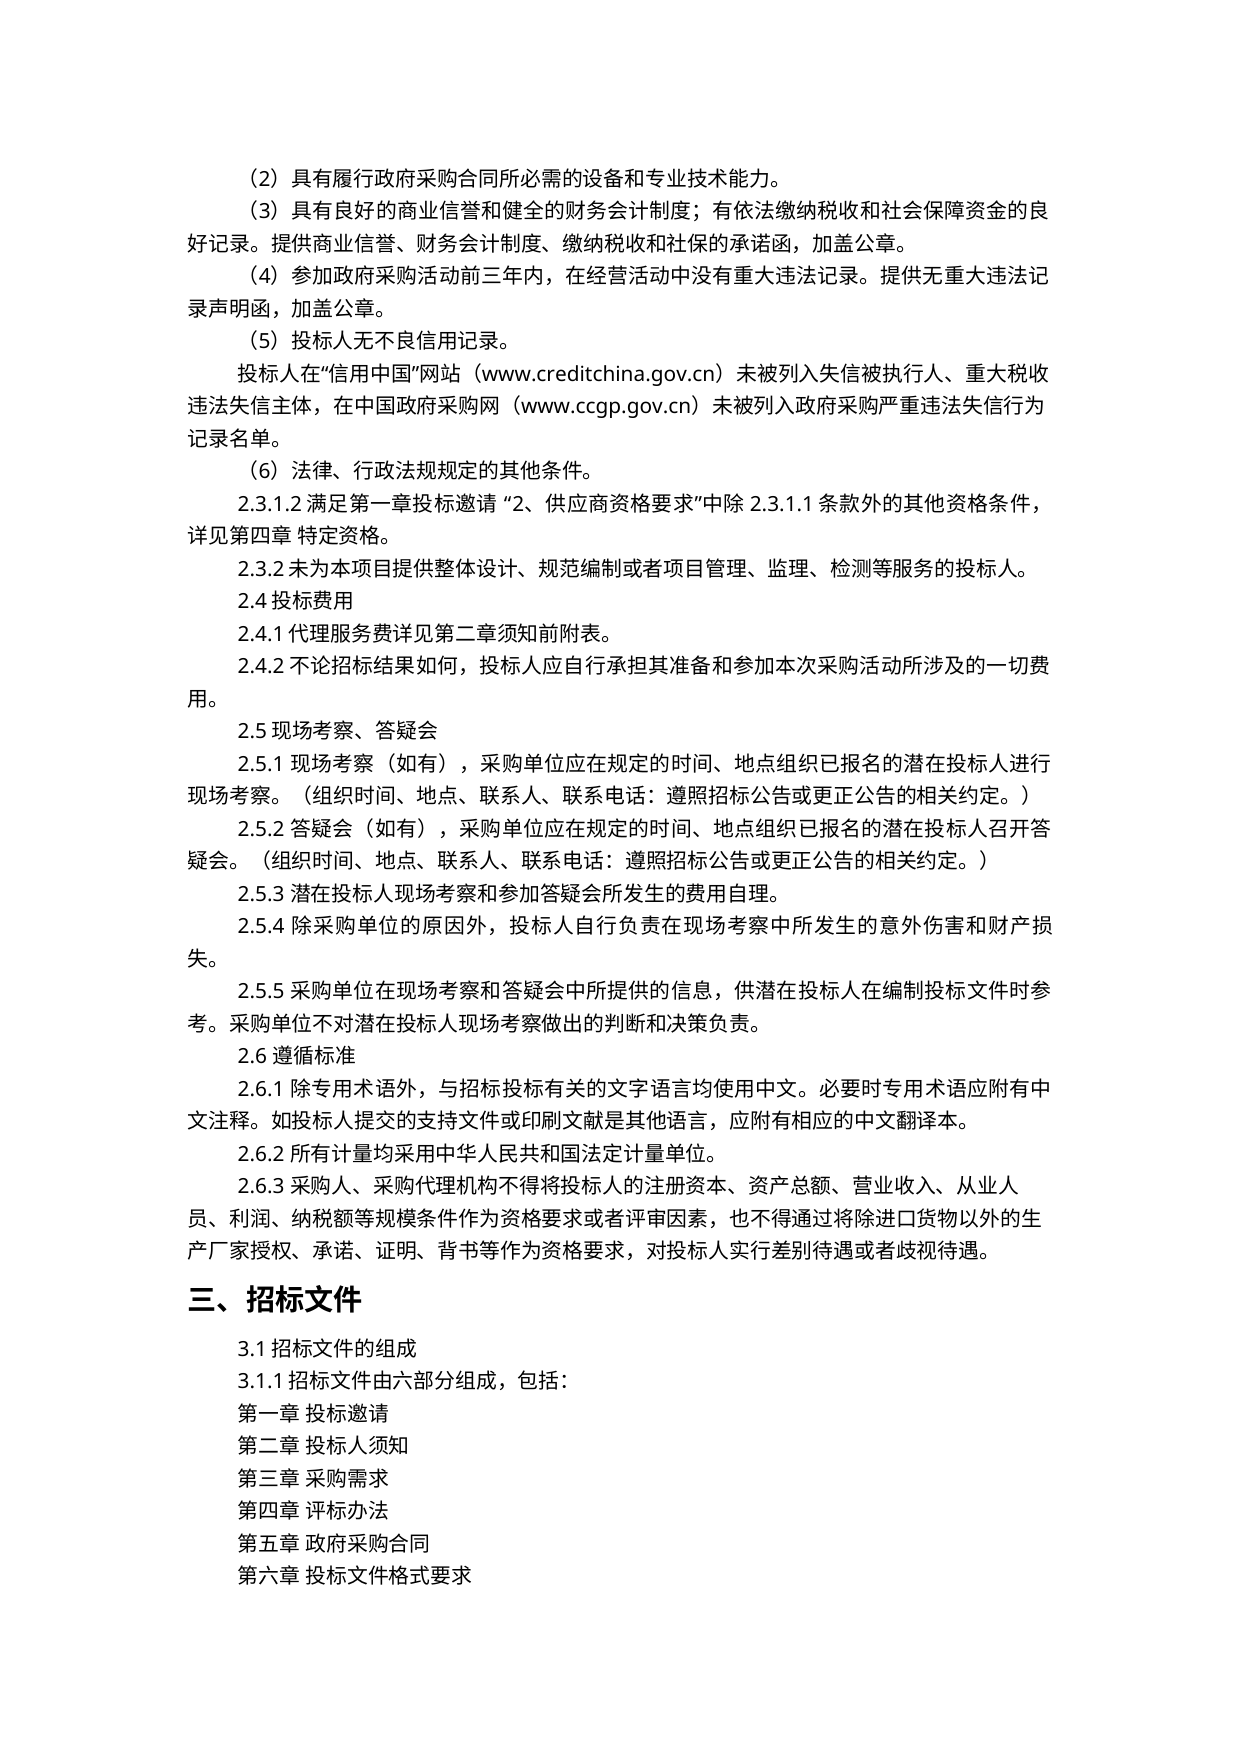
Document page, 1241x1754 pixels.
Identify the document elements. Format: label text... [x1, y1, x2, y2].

text 第五章 政府采购合同 [187, 1527, 1053, 1559]
text 投标人在“信用中国”网站（www.creditchina.gov.cn）未被列入失信被执行人、重大税收违法失信主体，在中国政府采购网（www.ccgp.gov.cn）未被列入政府采购严重违法失信行为记录名单。 [187, 357, 1053, 454]
text 2.5.2 答疑会（如有），采购单位应在规定的时间、地点组织已报名的潜在投标人召开答疑会。（组织时间、地点、联系人、联系电话：遵照招标公告或更正公告的相关约定。） [187, 812, 1053, 877]
text 2.6.1 除专用术语外，与招标投标有关的文字语言均使用中文。必要时专用术语应附有中文注释。如投标人提交的支持文件或印刷文献是其他语言，应附有相应的中文翻译本。 [187, 1072, 1053, 1137]
text 2.5现场考察、答疑会 [187, 714, 1053, 747]
text （3）具有良好的商业信誉和健全的财务会计制度；有依法缴纳税收和社会保障资金的良好记录。提供商业信誉、财务会计制度、缴纳税收和社保的承诺函，加盖公章。 [187, 194, 1053, 259]
text 2.3.2未为本项目提供整体设计、规范编制或者项目管理、监理、检测等服务的投标人。 [187, 552, 1053, 584]
text 2.6.2 所有计量均采用中华人民共和国法定计量单位。 [187, 1137, 1053, 1169]
text 2.5.4 除采购单位的原因外，投标人自行负责在现场考察中所发生的意外伤害和财产损失。 [187, 909, 1053, 974]
text 2.5.5 采购单位在现场考察和答疑会中所提供的信息，供潜在投标人在编制投标文件时参考。采购单位不对潜在投标人现场考察做出的判断和决策负责。 [187, 974, 1053, 1039]
text （2）具有履行政府采购合同所必需的设备和专业技术能力。 [187, 162, 1053, 194]
text 第四章 评标办法 [187, 1494, 1053, 1527]
text 2.5.3 潜在投标人现场考察和参加答疑会所发生的费用自理。 [187, 877, 1053, 909]
text 第三章 采购需求 [187, 1462, 1053, 1494]
text 第二章 投标人须知 [187, 1429, 1053, 1462]
text （4）参加政府采购活动前三年内，在经营活动中没有重大违法记录。提供无重大违法记录声明函，加盖公章。 [187, 259, 1053, 324]
text （5）投标人无不良信用记录。 [187, 324, 1053, 357]
text 三、招标文件 [187, 1267, 1053, 1332]
text 2.6 遵循标准 [187, 1039, 1053, 1072]
text 2.3.1.2满足第一章投标邀请 “2、供应商资格要求”中除2.3.1.1条款外的其他资格条件，详见第四章 特定资格。 [187, 487, 1053, 552]
text 3.1招标文件的组成 [187, 1332, 1053, 1364]
text 2.4.1代理服务费详见第二章须知前附表。 [187, 617, 1053, 649]
text 3.1.1招标文件由六部分组成，包括： [187, 1364, 1053, 1397]
text 第一章 投标邀请 [187, 1397, 1053, 1429]
text （6）法律、行政法规规定的其他条件。 [187, 454, 1053, 487]
text 2.4投标费用 [187, 584, 1053, 617]
text 2.5.1 现场考察（如有），采购单位应在规定的时间、地点组织已报名的潜在投标人进行现场考察。（组织时间、地点、联系人、联系电话：遵照招标公告或更正公告的相关约定。） [187, 747, 1053, 812]
text 第六章 投标文件格式要求 [187, 1559, 1053, 1592]
text 2.6.3 采购人、采购代理机构不得将投标人的注册资本、资产总额、营业收入、从业人员、利润、纳税额等规模条件作为资格要求或者评审因素，也不得通过将除进口货物以外的生产厂家授权、承诺、证明、背书等作为资格要求，对投标人实行差别待遇或者歧视待遇。 [187, 1169, 1053, 1267]
text 2.4.2不论招标结果如何，投标人应自行承担其准备和参加本次采购活动所涉及的一切费用。 [187, 649, 1053, 714]
